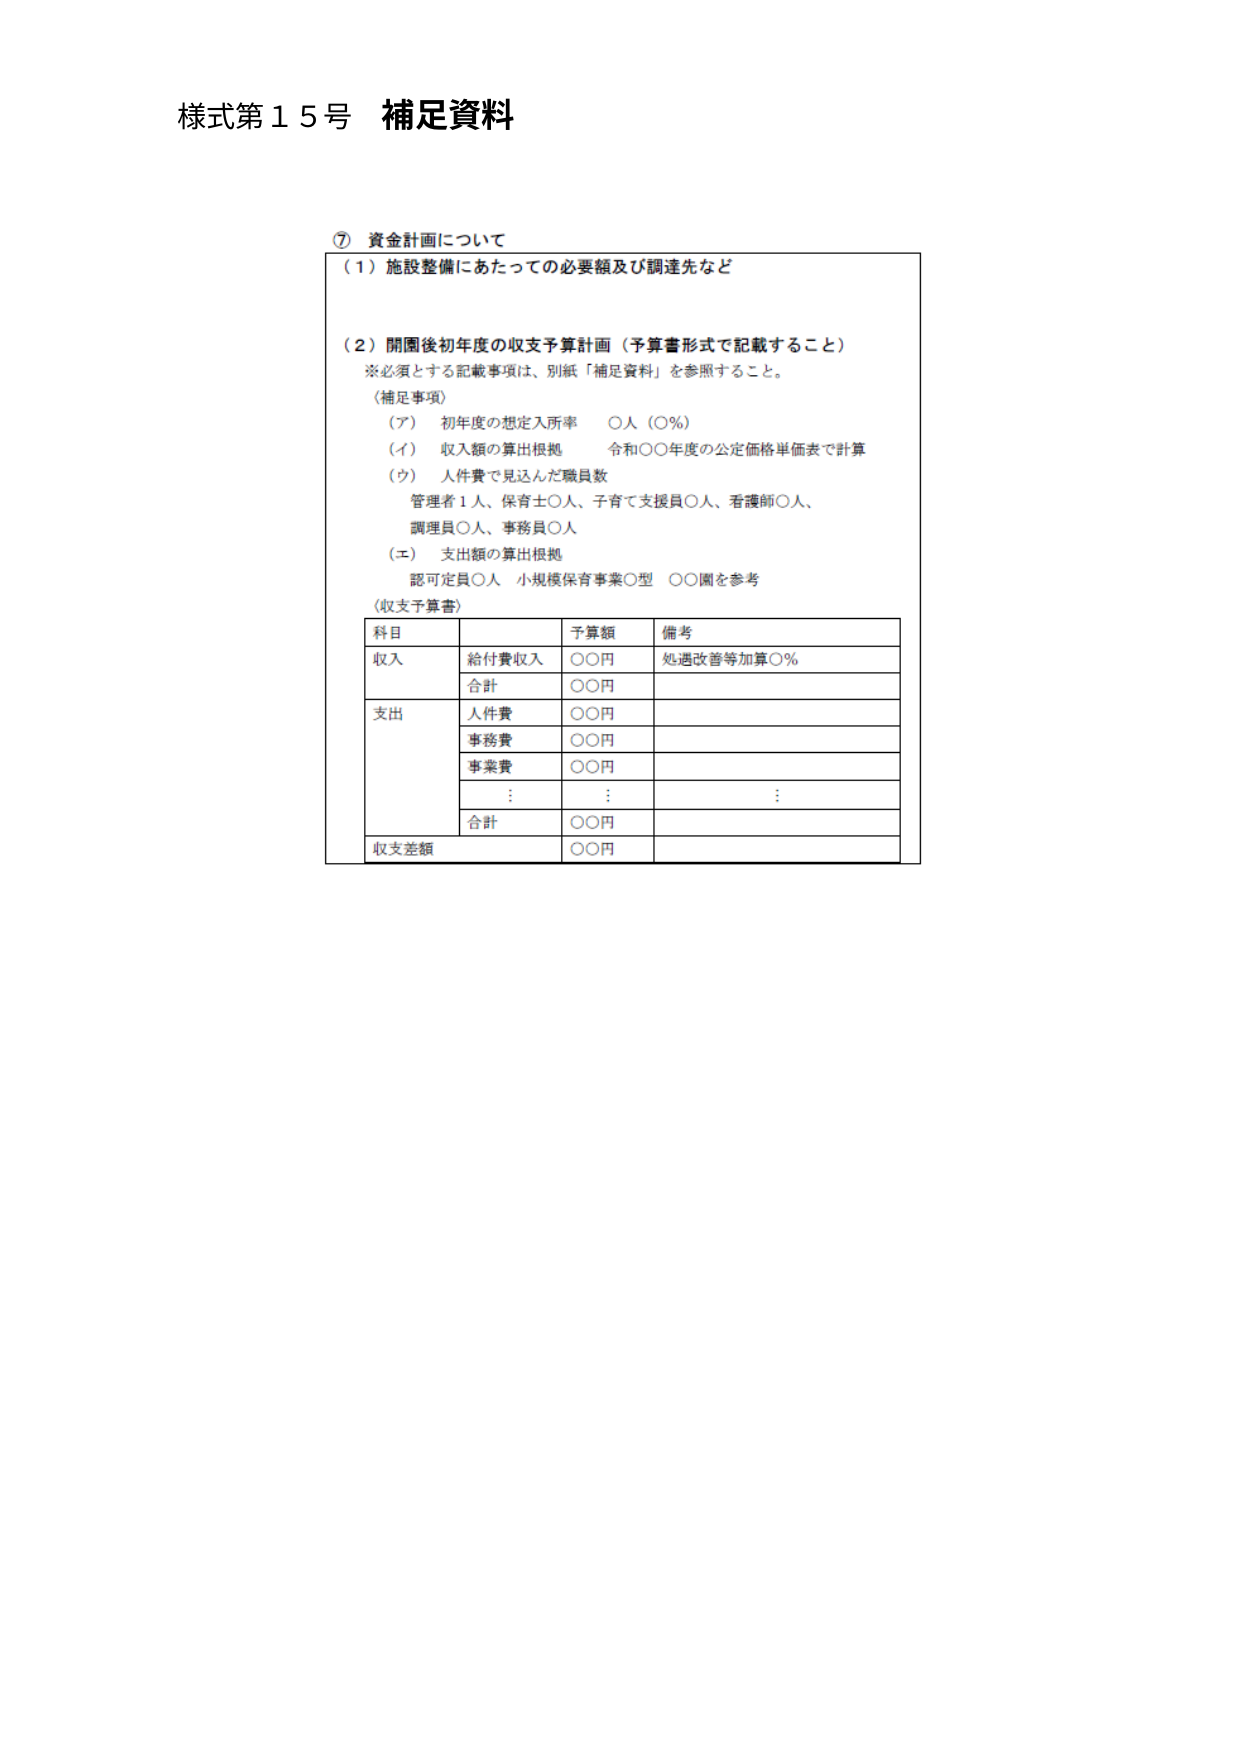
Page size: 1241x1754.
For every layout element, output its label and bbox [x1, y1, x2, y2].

picture [286, 216, 954, 886]
